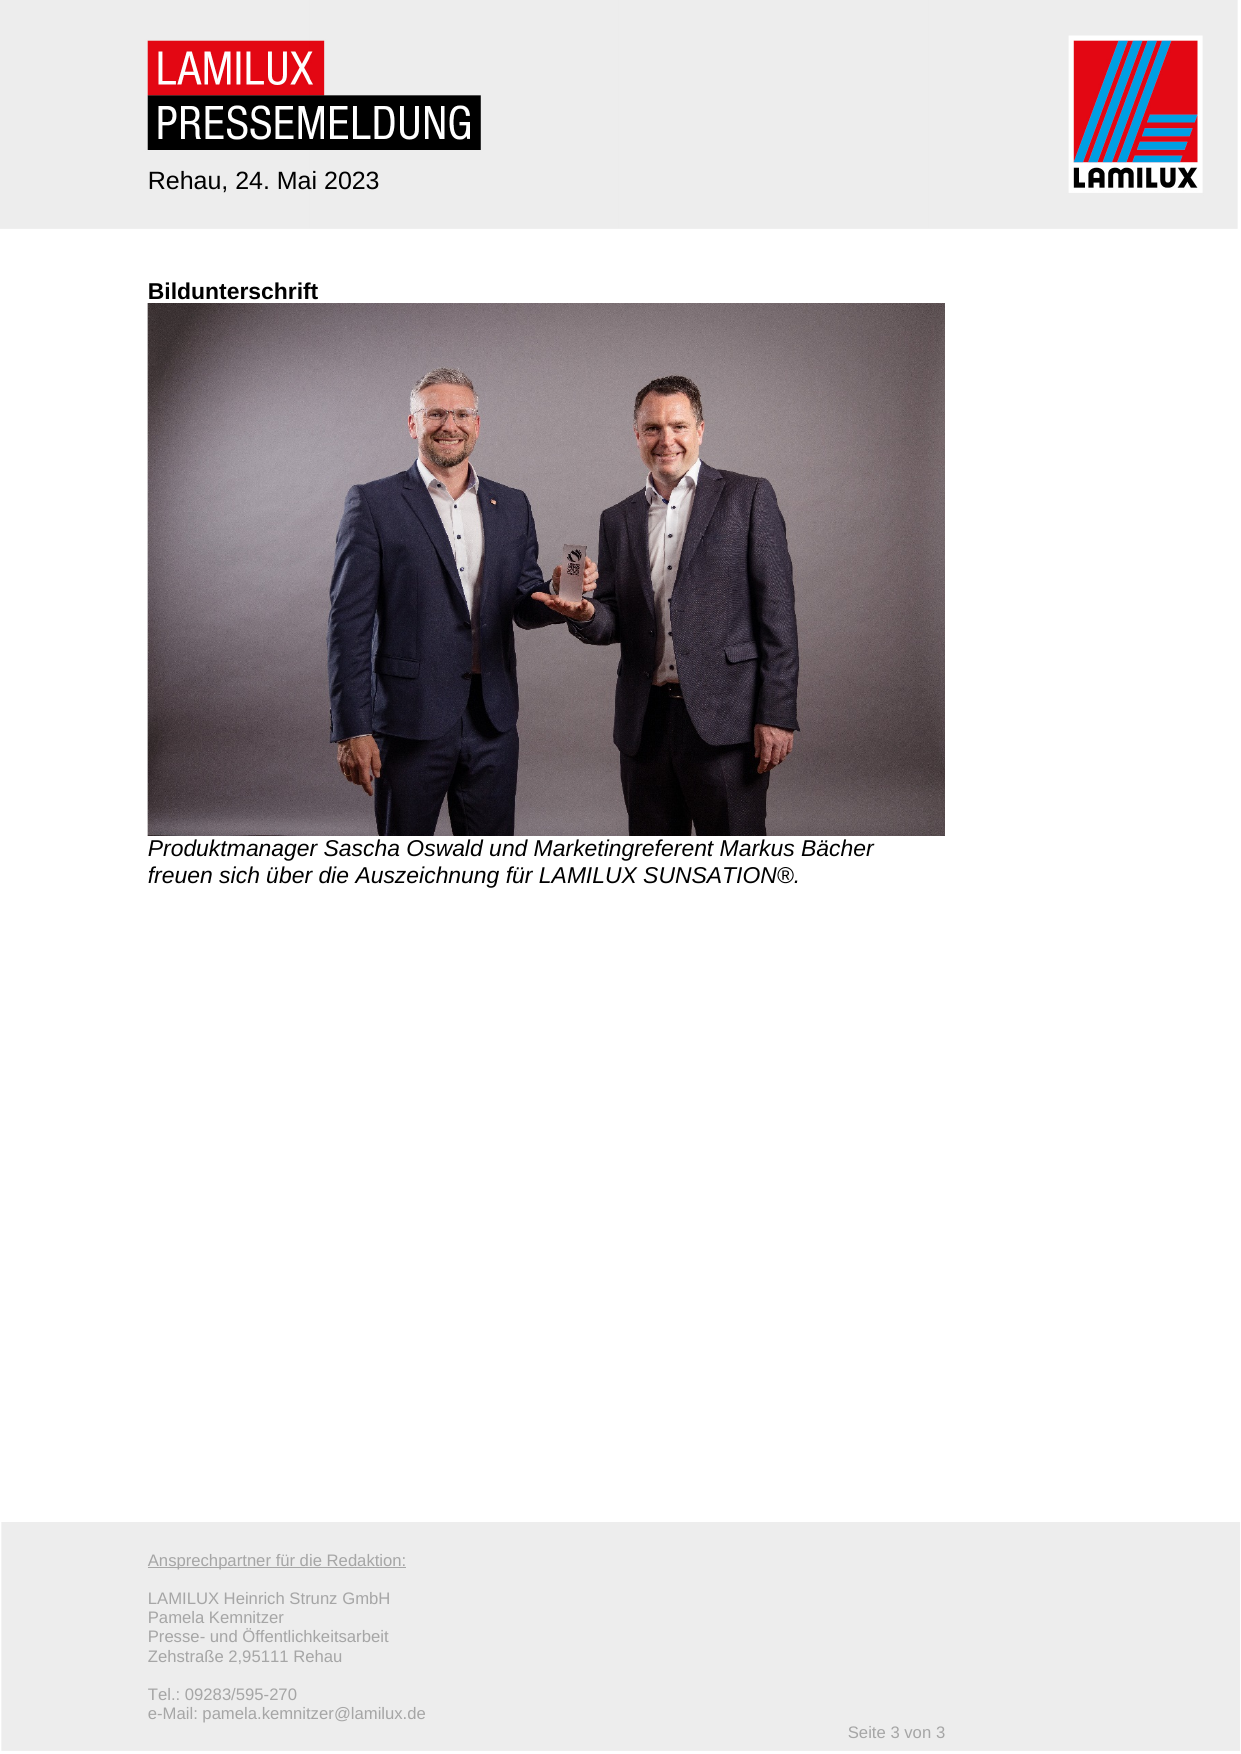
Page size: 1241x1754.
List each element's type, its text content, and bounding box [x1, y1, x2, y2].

picture [147, 303, 945, 836]
text Bildunterschrift [148, 278, 945, 303]
picture [1, 1522, 1241, 1751]
text Produktmanager Sascha Oswald und Marketingreferent Markus Bächer freuen sich über die Auszeichnung für LAMILUX SUNSATION®. [148, 836, 945, 888]
picture [0, 0, 1238, 229]
